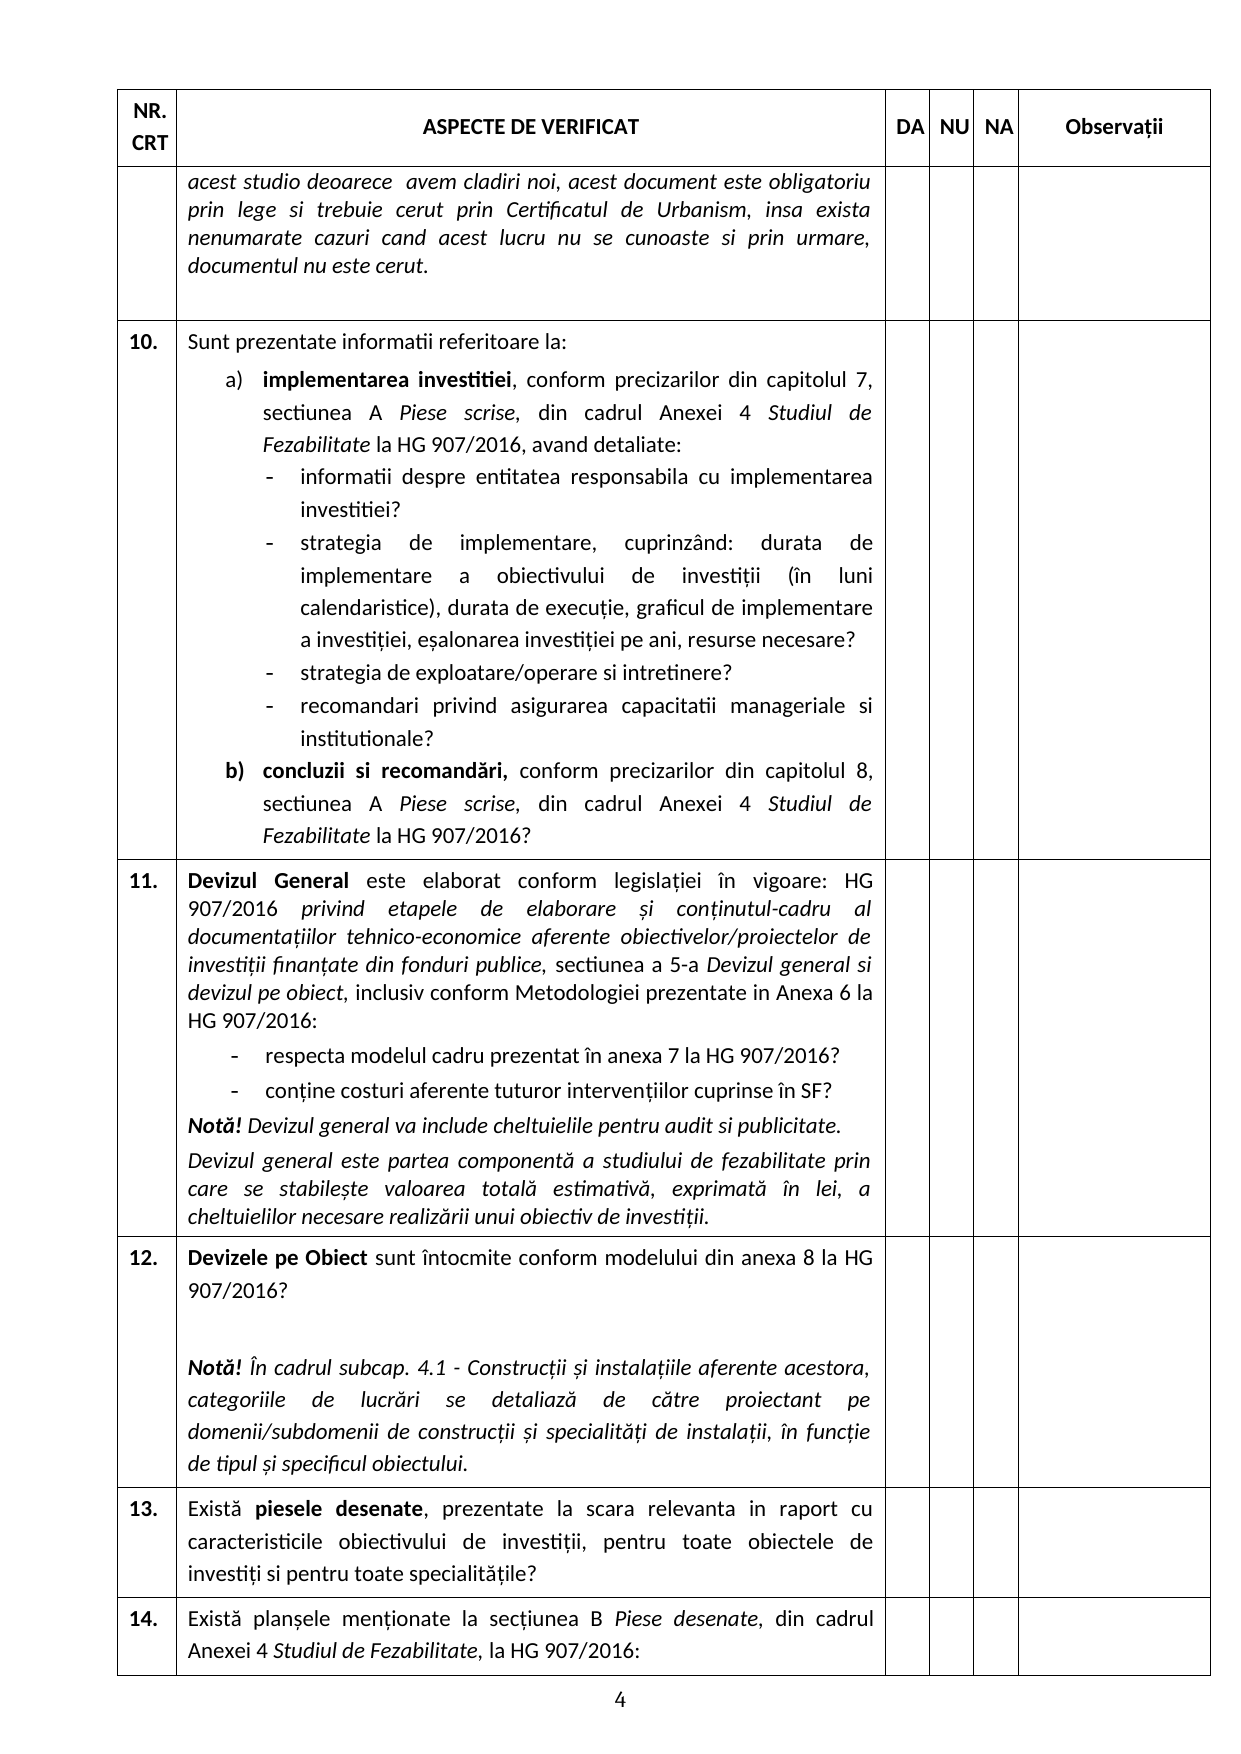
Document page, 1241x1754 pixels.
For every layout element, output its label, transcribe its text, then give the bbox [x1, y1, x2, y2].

table_cell [118, 1488, 176, 1597]
table_cell Există piesele desenate, prezentate la scara relevanta in raport cu caracteristicile obiectivului de investiții, pentru toate obiectele de investiți si pentru toate specialitățile? [177, 1488, 885, 1597]
table_cell Sunt prezentate informatii referitoare la: implementarea investitiei, conform precizarilor din capitolul 7, sectiunea A Piese scrise, din cadrul Anexei 4 Studiul de Fezabilitate la HG 907/2016, avand detaliate: informatii despre entitatea responsabila cu implementarea investitiei? strategia de implementare, cuprinzând: durata de implementare a obiectivului de investiţii (în luni calendaristice), durata de execuţie, graficul de implementare a investiţiei, eşalonarea investiţiei pe ani, resurse necesare? strategia de exploatare/operare si intretinere? recomandari privind asigurarea capacitatii manageriale si institutionale? concluzii si recomandări, conform precizarilor din capitolul 8, sectiunea A Piese scrise, din cadrul Anexei 4 Studiul de Fezabilitate la HG 907/2016? [177, 321, 885, 859]
table_cell [974, 860, 1018, 1236]
table_header NA [974, 90, 1018, 166]
table_cell [886, 860, 929, 1236]
table_cell [930, 167, 973, 320]
table_cell [1019, 167, 1210, 320]
table_cell [974, 167, 1018, 320]
table_cell Devizele pe Obiect sunt întocmite conform modelului din anexa 8 la HG 907/2016? Notă! În cadrul subcap. 4.1 - Construcții şi instalațiile aferente acestora, categoriile de lucrări se detaliază de către proiectant pe domenii/subdomenii de construcții şi specialități de instalații, în funcție de tipul și specificul obiectului. [177, 1237, 885, 1487]
table_cell [118, 1237, 176, 1487]
table_cell [1019, 1598, 1210, 1675]
table_cell [118, 167, 176, 320]
table_cell [886, 167, 929, 320]
table_cell Devizul General este elaborat conform legislației în vigoare: HG 907/2016 privind etapele de elaborare şi conţinutul-cadru al documentaţiilor tehnico-economice aferente obiectivelor/proiectelor de investiţii finanţate din fonduri publice, sectiunea a 5-a Devizul general si devizul pe obiect, inclusiv conform Metodologiei prezentate in Anexa 6 la HG 907/2016: respecta modelul cadru prezentat în anexa 7 la HG 907/2016? conține costuri aferente tuturor intervențiilor cuprinse în SF? Notă! Devizul general va include cheltuielile pentru audit si publicitate. Devizul general este partea componentă a studiului de fezabilitate prin care se stabileşte valoarea totală estimativă, exprimată în lei, a cheltuielilor necesare realizării unui obiectiv de investiţii. [177, 860, 885, 1236]
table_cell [177, 1598, 885, 1675]
table_cell [930, 860, 973, 1236]
table_cell [886, 1488, 929, 1597]
table_cell [886, 1237, 929, 1487]
table_cell [930, 321, 973, 859]
table_cell [1019, 321, 1210, 859]
table_header NR. CRT [118, 90, 176, 166]
table_cell [974, 1598, 1018, 1675]
table_cell [930, 1488, 973, 1597]
table_cell [118, 321, 176, 859]
table_cell [974, 1237, 1018, 1487]
table_cell [886, 321, 929, 859]
table_cell [886, 1598, 929, 1675]
table_header NU [930, 90, 973, 166]
table_cell [1019, 860, 1210, 1236]
table_cell [118, 860, 176, 1236]
table_cell [930, 1598, 973, 1675]
table_cell [118, 1598, 176, 1675]
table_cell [177, 167, 885, 320]
table_cell [974, 1488, 1018, 1597]
table_header ASPECTE DE VERIFICAT [177, 90, 885, 166]
table_cell [1019, 1488, 1210, 1597]
table_cell [930, 1237, 973, 1487]
table_cell [974, 321, 1018, 859]
table_cell [1019, 1237, 1210, 1487]
table_header DA [886, 90, 929, 166]
table_header Observații [1019, 90, 1210, 166]
